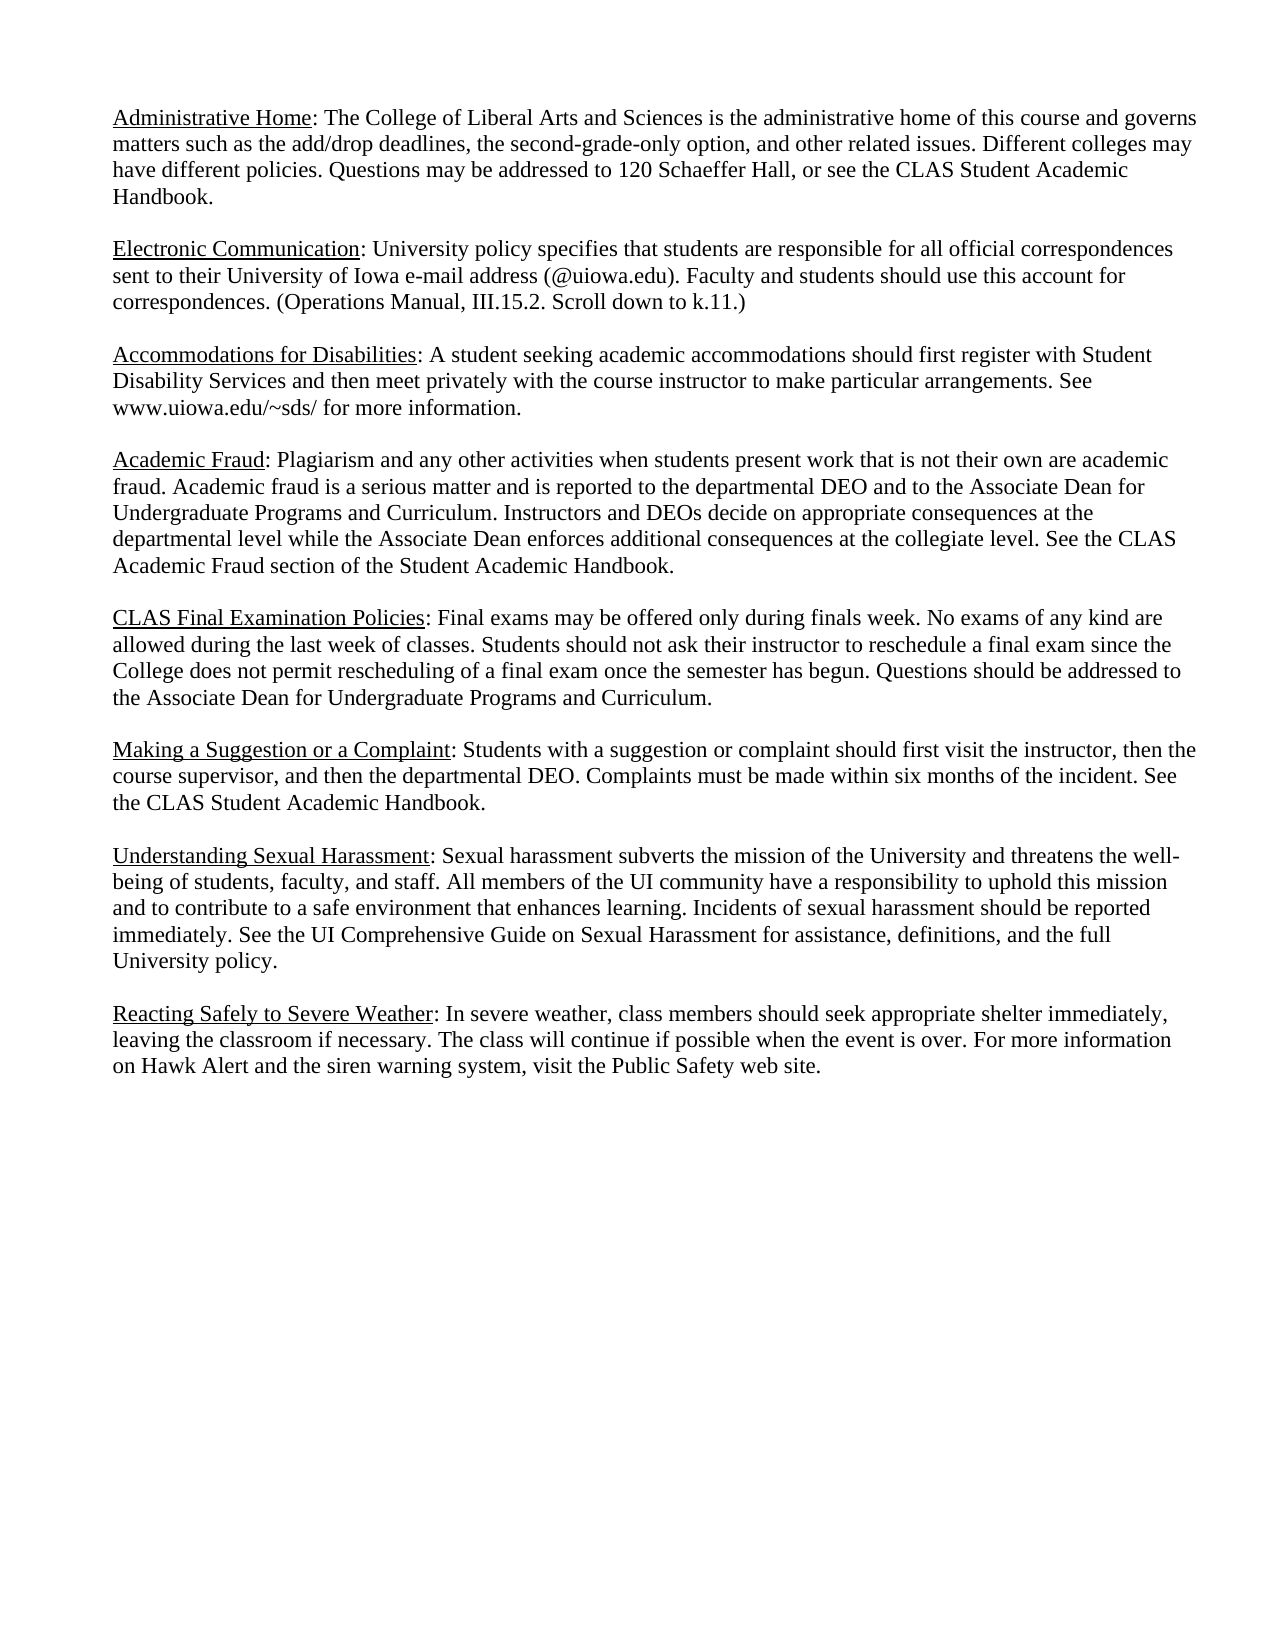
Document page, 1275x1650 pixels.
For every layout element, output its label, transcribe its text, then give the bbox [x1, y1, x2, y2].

text Making a Suggestion or a Complaint: Students with a suggestion or complaint should first visit the instructor, then the course supervisor, and then the departmental DEO. Complaints must be made within six months of the incident. See the CLAS Student Academic Handbook. [112, 736, 1200, 815]
text Reacting Safely to Severe Weather: In severe weather, class members should seek appropriate shelter immediately, leaving the classroom if necessary. The class will continue if possible when the event is over. For more information on Hawk Alert and the siren warning system, visit the Public Safety web site. [112, 1000, 1200, 1079]
text Accommodations for Disabilities: A student seeking academic accommodations should first register with Student Disability Services and then meet privately with the course instructor to make particular arrangements. See www.uiowa.edu/~sds/ for more information. [112, 341, 1200, 420]
text Administrative Home: The College of Liberal Arts and Sciences is the administrative home of this course and governs matters such as the add/drop deadlines, the second-grade-only option, and other related issues. Different colleges may have different policies. Questions may be addressed to 120 Schaeffer Hall, or see the CLAS Student Academic Handbook. [112, 104, 1200, 209]
text CLAS Final Examination Policies: Final exams may be offered only during finals week. No exams of any kind are allowed during the last week of classes. Students should not ask their instructor to reschedule a final exam since the College does not permit rescheduling of a final exam once the semester has begun. Questions should be addressed to the Associate Dean for Undergraduate Programs and Curriculum. [112, 604, 1200, 710]
text Understanding Sexual Harassment: Sexual harassment subverts the mission of the University and threatens the well-being of students, faculty, and staff. All members of the UI community have a responsibility to uphold this mission and to contribute to a safe environment that enhances learning. Incidents of sexual harassment should be reported immediately. See the UI Comprehensive Guide on Sexual Harassment for assistance, definitions, and the full University policy. [112, 842, 1200, 973]
text Academic Fraud: Plagiarism and any other activities when students present work that is not their own are academic fraud. Academic fraud is a serious matter and is reported to the departmental DEO and to the Associate Dean for Undergraduate Programs and Curriculum. Instructors and DEOs decide on appropriate consequences at the departmental level while the Associate Dean enforces additional consequences at the collegiate level. See the CLAS Academic Fraud section of the Student Academic Handbook. [112, 446, 1200, 578]
text Electronic Communication: University policy specifies that students are responsible for all official correspondences sent to their University of Iowa e-mail address (@uiowa.edu). Faculty and students should use this account for correspondences. (Operations Manual, III.15.2. Scroll down to k.11.) [112, 236, 1200, 314]
